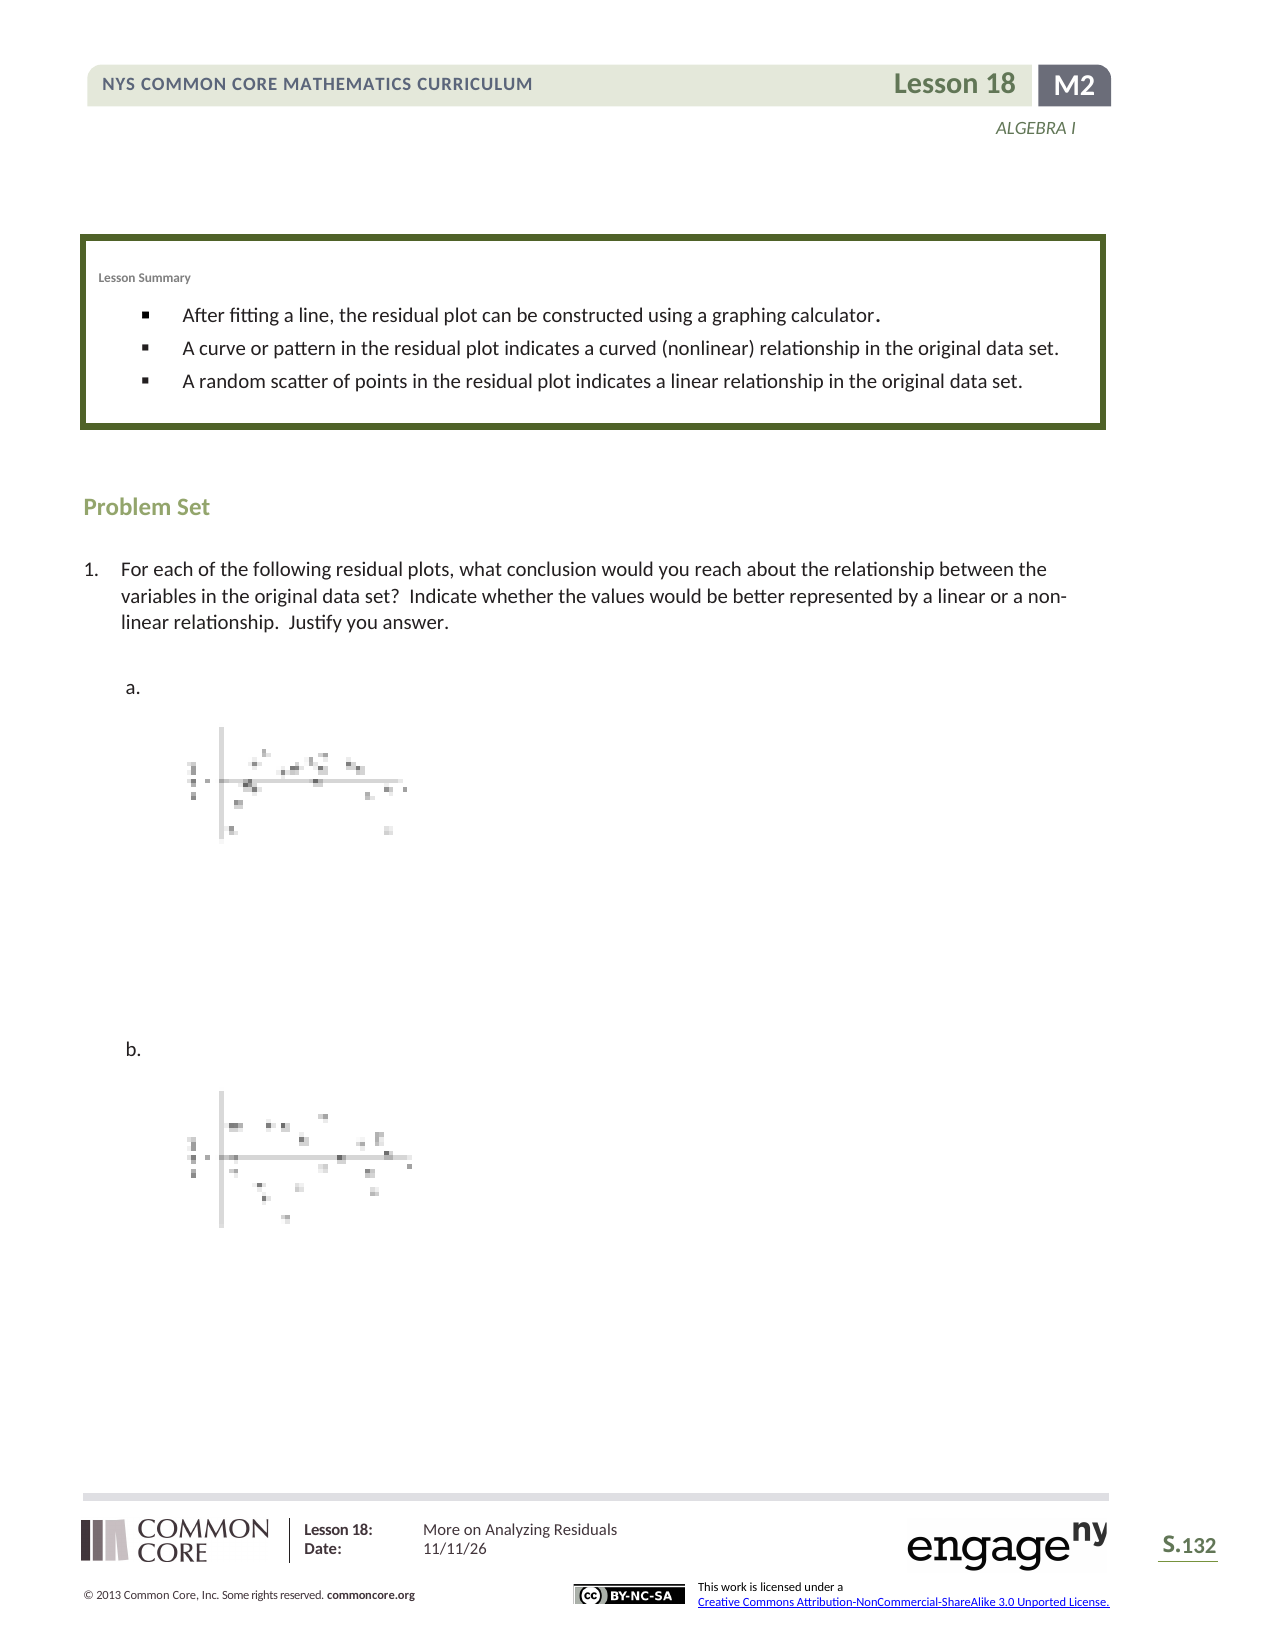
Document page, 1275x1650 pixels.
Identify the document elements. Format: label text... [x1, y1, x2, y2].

picture [81, 1517, 269, 1562]
picture [572, 1584, 685, 1604]
text Problem Set [83, 492, 1108, 521]
picture [906, 1518, 1107, 1573]
list For each of the following residual plots, what conclusion would you reach about the relationship between the variables in the original data set? Indicate whether the values would be better represented by a linear or a non-linear relationship. Justify you answer. [83, 556, 1108, 635]
